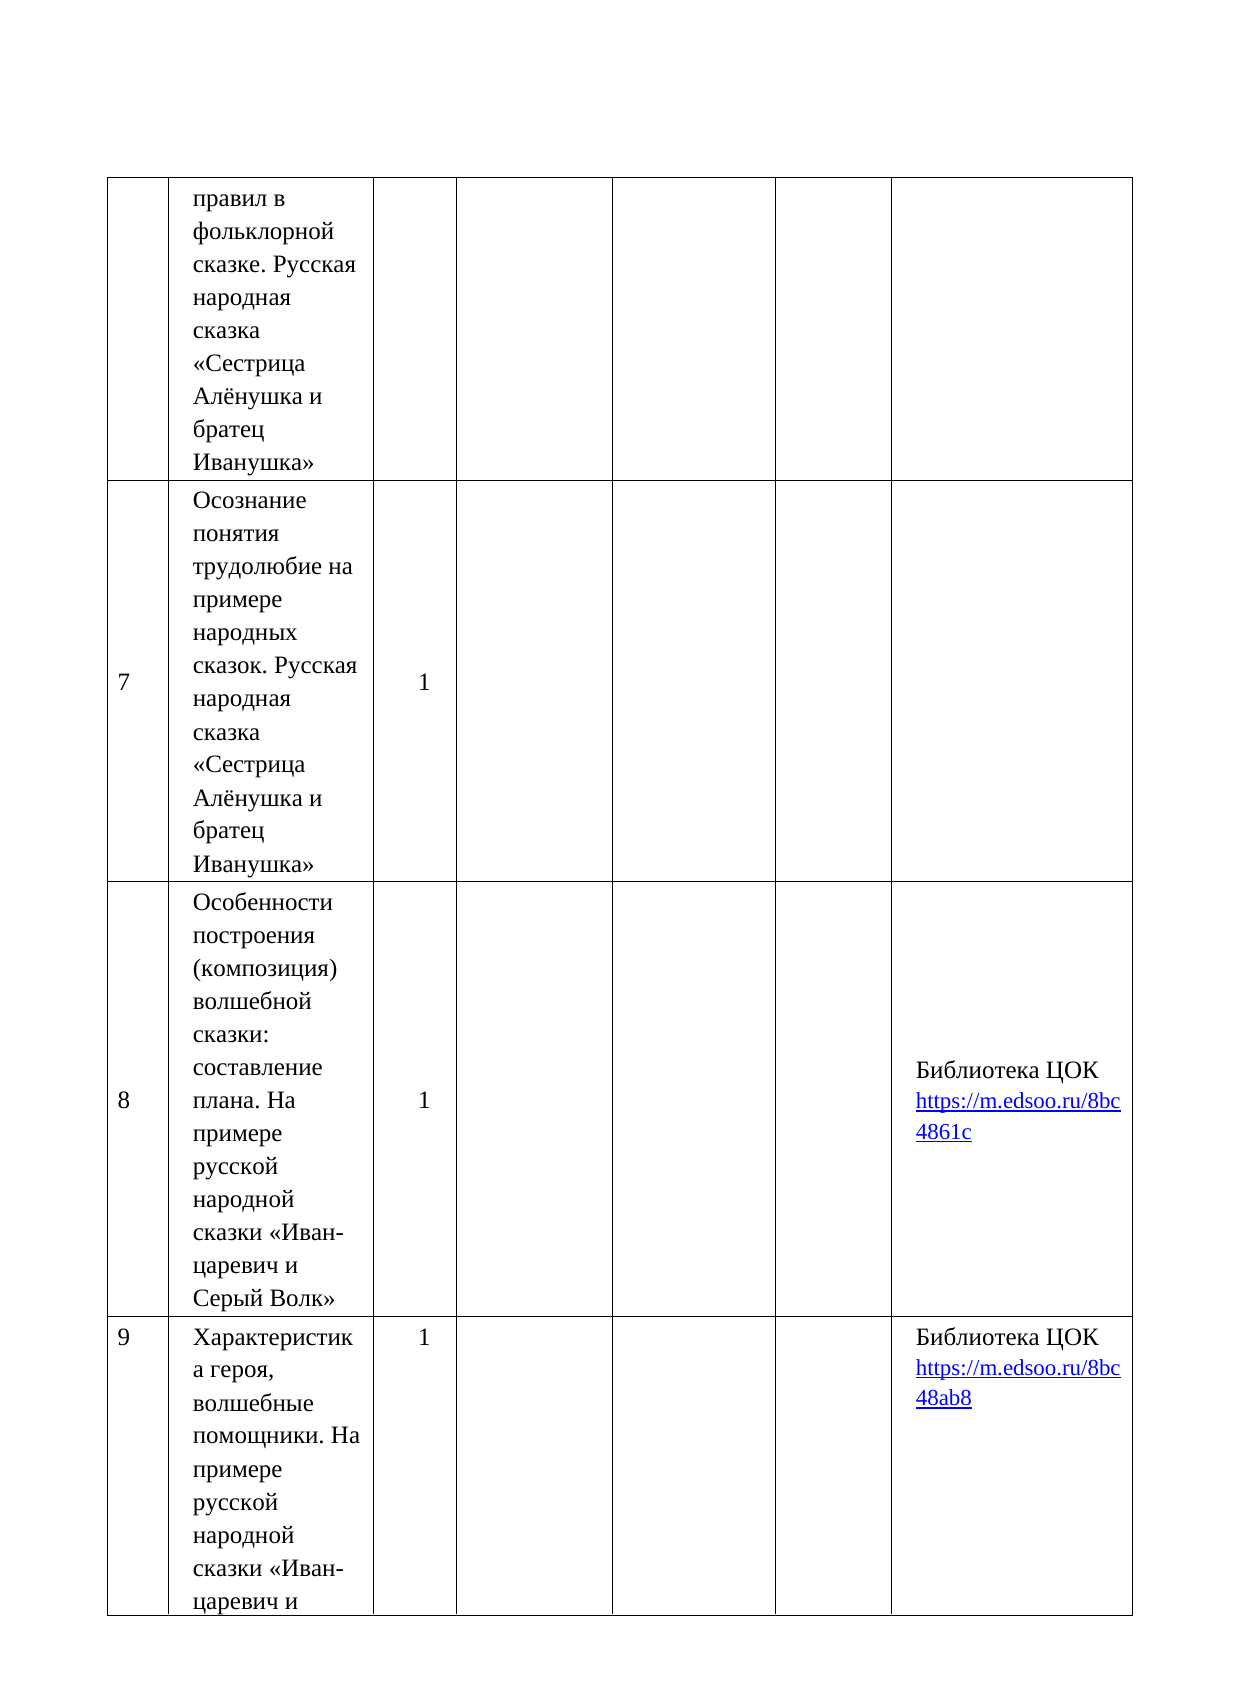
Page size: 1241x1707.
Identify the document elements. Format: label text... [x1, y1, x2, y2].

table_cell [776, 882, 891, 1316]
table_cell 1 [374, 882, 456, 1316]
table_cell [457, 178, 612, 480]
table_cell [892, 1317, 1132, 1614]
table_cell [776, 481, 891, 881]
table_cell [169, 1317, 373, 1614]
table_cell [169, 178, 373, 480]
table_cell [776, 178, 891, 480]
table_cell [457, 481, 612, 881]
table_cell [613, 481, 775, 881]
table_cell [613, 882, 775, 1316]
table_cell 9 [108, 1317, 168, 1614]
table_cell [457, 882, 612, 1316]
table_cell Осознание понятия трудолюбие на примере народных сказок. Русская народная сказка «Сестрица Алёнушка и братец Иванушка» [169, 481, 373, 881]
table_cell 1 [374, 481, 456, 881]
table_cell 1 [374, 1317, 456, 1614]
table_cell 8 [108, 882, 168, 1316]
table_cell [613, 178, 775, 480]
table_cell [776, 1317, 891, 1614]
table_cell Библиотека ЦОК https://m.edsoo.ru/8bc4861c [892, 882, 1132, 1316]
table_cell [613, 1317, 775, 1614]
table_cell 7 [108, 481, 168, 881]
table_cell [892, 481, 1132, 881]
table_cell 1 [374, 178, 456, 480]
table_cell [457, 1317, 612, 1614]
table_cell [892, 178, 1132, 480]
table_cell Особенности построения (композиция) волшебной сказки: составление плана. На примере русской народной сказки «Иван-царевич и Серый Волк» [169, 882, 373, 1316]
table_cell 6 [108, 178, 168, 480]
